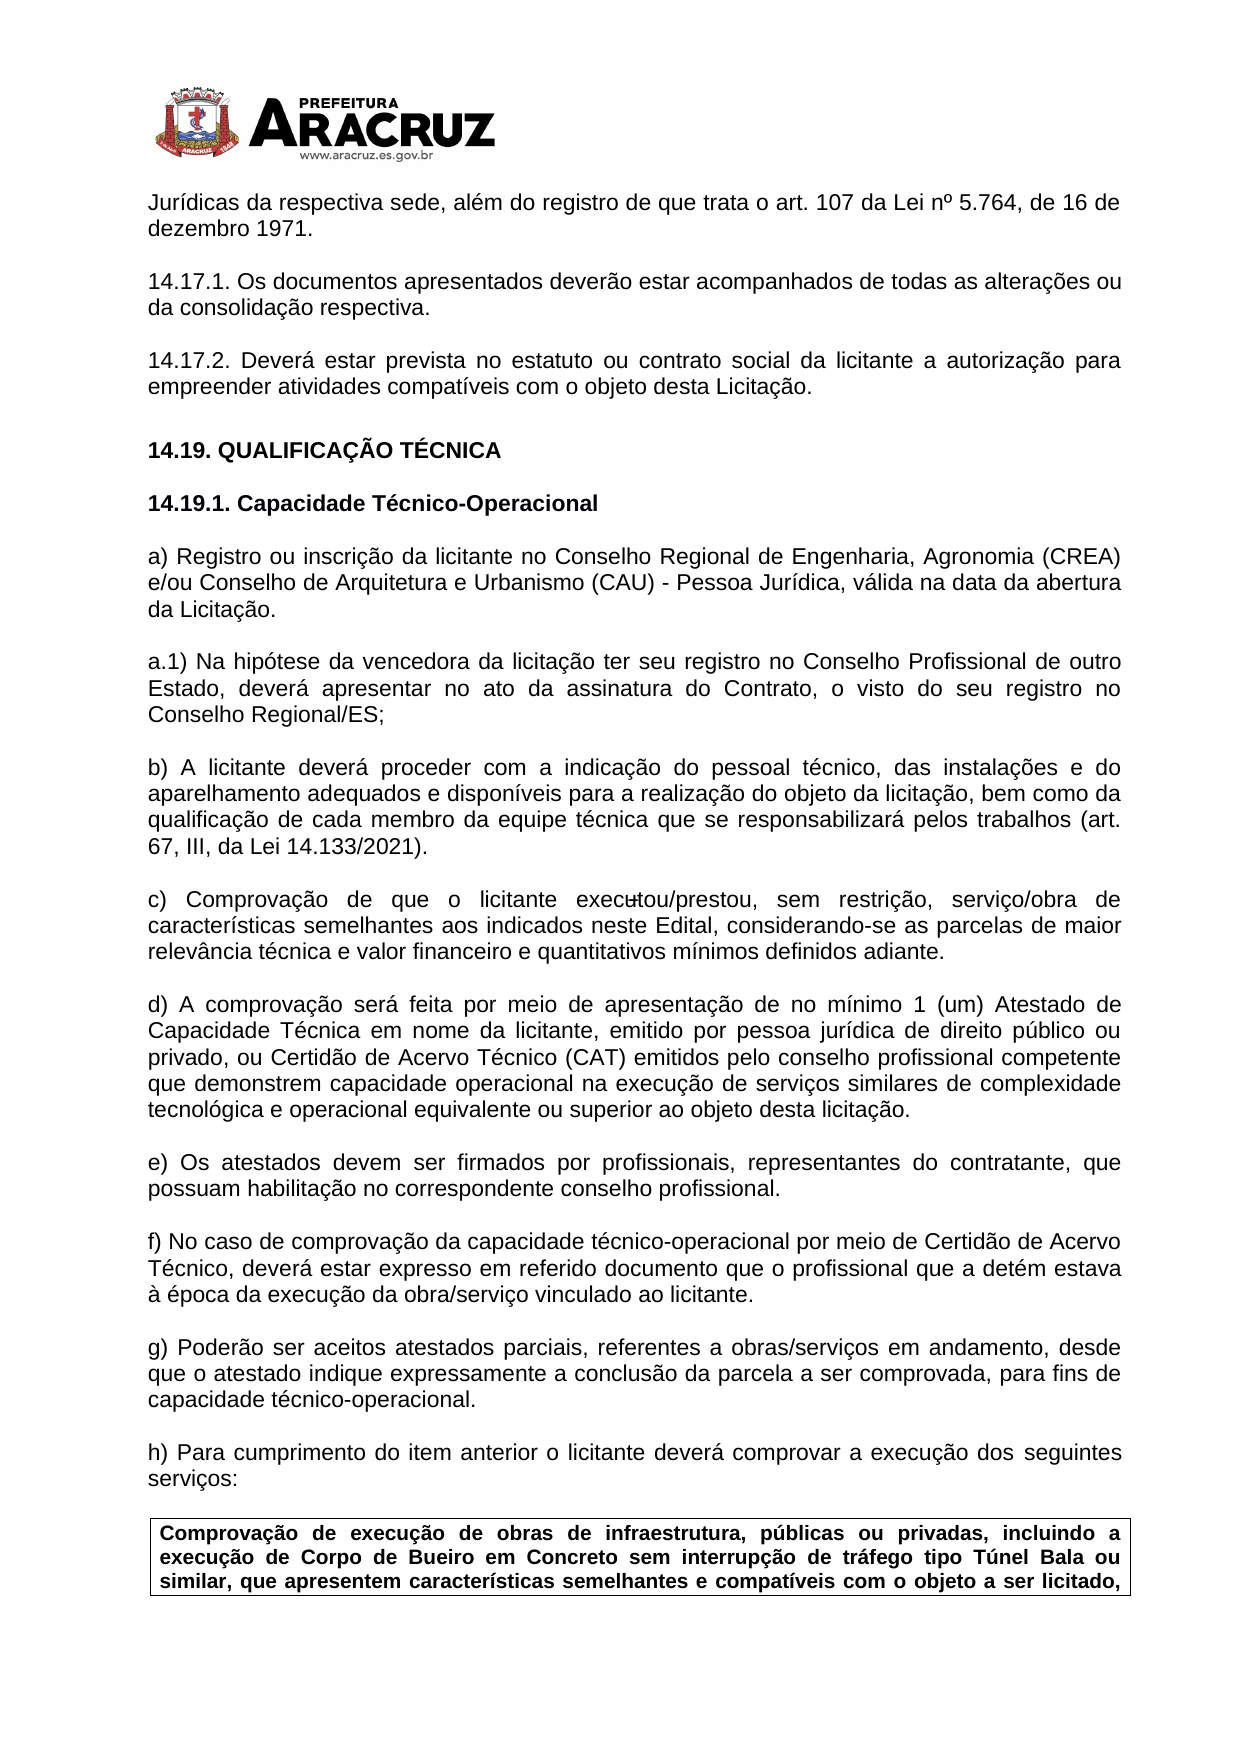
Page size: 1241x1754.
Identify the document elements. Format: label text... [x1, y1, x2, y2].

text 14.17.1. Os documentos apresentados deverão estar acompanhados de todas as alterações ou da consolidação respectiva. [148, 268, 1122, 320]
text d) A comprovação será feita por meio de apresentação de no mínimo 1 (um) Atestado de Capacidade Técnica em nome da licitante, emitido por pessoa jurídica de direito público ou privado, ou Certidão de Acervo Técnico (CAT) emitidos pelo conselho profissional competente que demonstrem capacidade operacional na execução de serviços similares de complexidade tecnológica e operacional equivalente ou superior ao objeto desta licitação. [148, 991, 1122, 1123]
text g) Poderão ser aceitos atestados parciais, referentes a obras/serviços em andamento, desde que o atestado indique expressamente a conclusão da parcela a ser comprovada, para fins de capacidade técnico-operacional. [148, 1333, 1122, 1413]
text h) Para cumprimento do item anterior o licitante deverá comprovar a execução dos seguintes serviços: [148, 1439, 1122, 1492]
text e) Os atestados devem ser firmados por profissionais, representantes do contratante, que possuam habilitação no correspondente conselho profissional. [148, 1149, 1122, 1202]
text a.1) Na hipótese da vencedora da licitação ter seu registro no Conselho Profissional de outro Estado, deverá apresentar no ato da assinatura do Contrato, o visto do seu registro no Conselho Regional/ES; [148, 648, 1122, 727]
text f) No caso de comprovação da capacidade técnico-operacional por meio de Certidão de Acervo Técnico, deverá estar expresso em referido documento que o profissional que a detém estava à época da execução da obra/serviço vinculado ao licitante. [148, 1228, 1122, 1307]
text 14.19.1. Capacidade Técnico-Operacional [148, 490, 1122, 517]
text b) A licitante deverá proceder com a indicação do pessoal técnico, das instalações e do aparelhamento adequados e disponíveis para a realização do objeto da licitação, bem como da qualificação de cada membro da equipe técnica que se responsabilizará pelos trabalhos (art. 67, III, da Lei 14.133/2021). [148, 754, 1122, 859]
text c) Comprovação de que o licitante executou/prestou, sem restrição, serviço/obra de características semelhantes aos indicados neste Edital, considerando-se as parcelas de maior relevância técnica e valor financeiro e quantitativos mínimos definidos adiante. [148, 886, 1122, 964]
picture [151, 73, 504, 180]
text 14.19. QUALIFICAÇÃO TÉCNICA [148, 437, 1122, 464]
text 14.17.2. Deverá estar prevista no estatuto ou contrato social da licitante a autorização para empreender atividades compatíveis com o objeto desta Licitação. [148, 347, 1122, 399]
text a) Registro ou inscrição da licitante no Conselho Regional de Engenharia, Agronomia (CREA) e/ou Conselho de Arquitetura e Urbanismo (CAU) - Pessoa Jurídica, válida na data da abertura da Licitação. [148, 543, 1122, 622]
